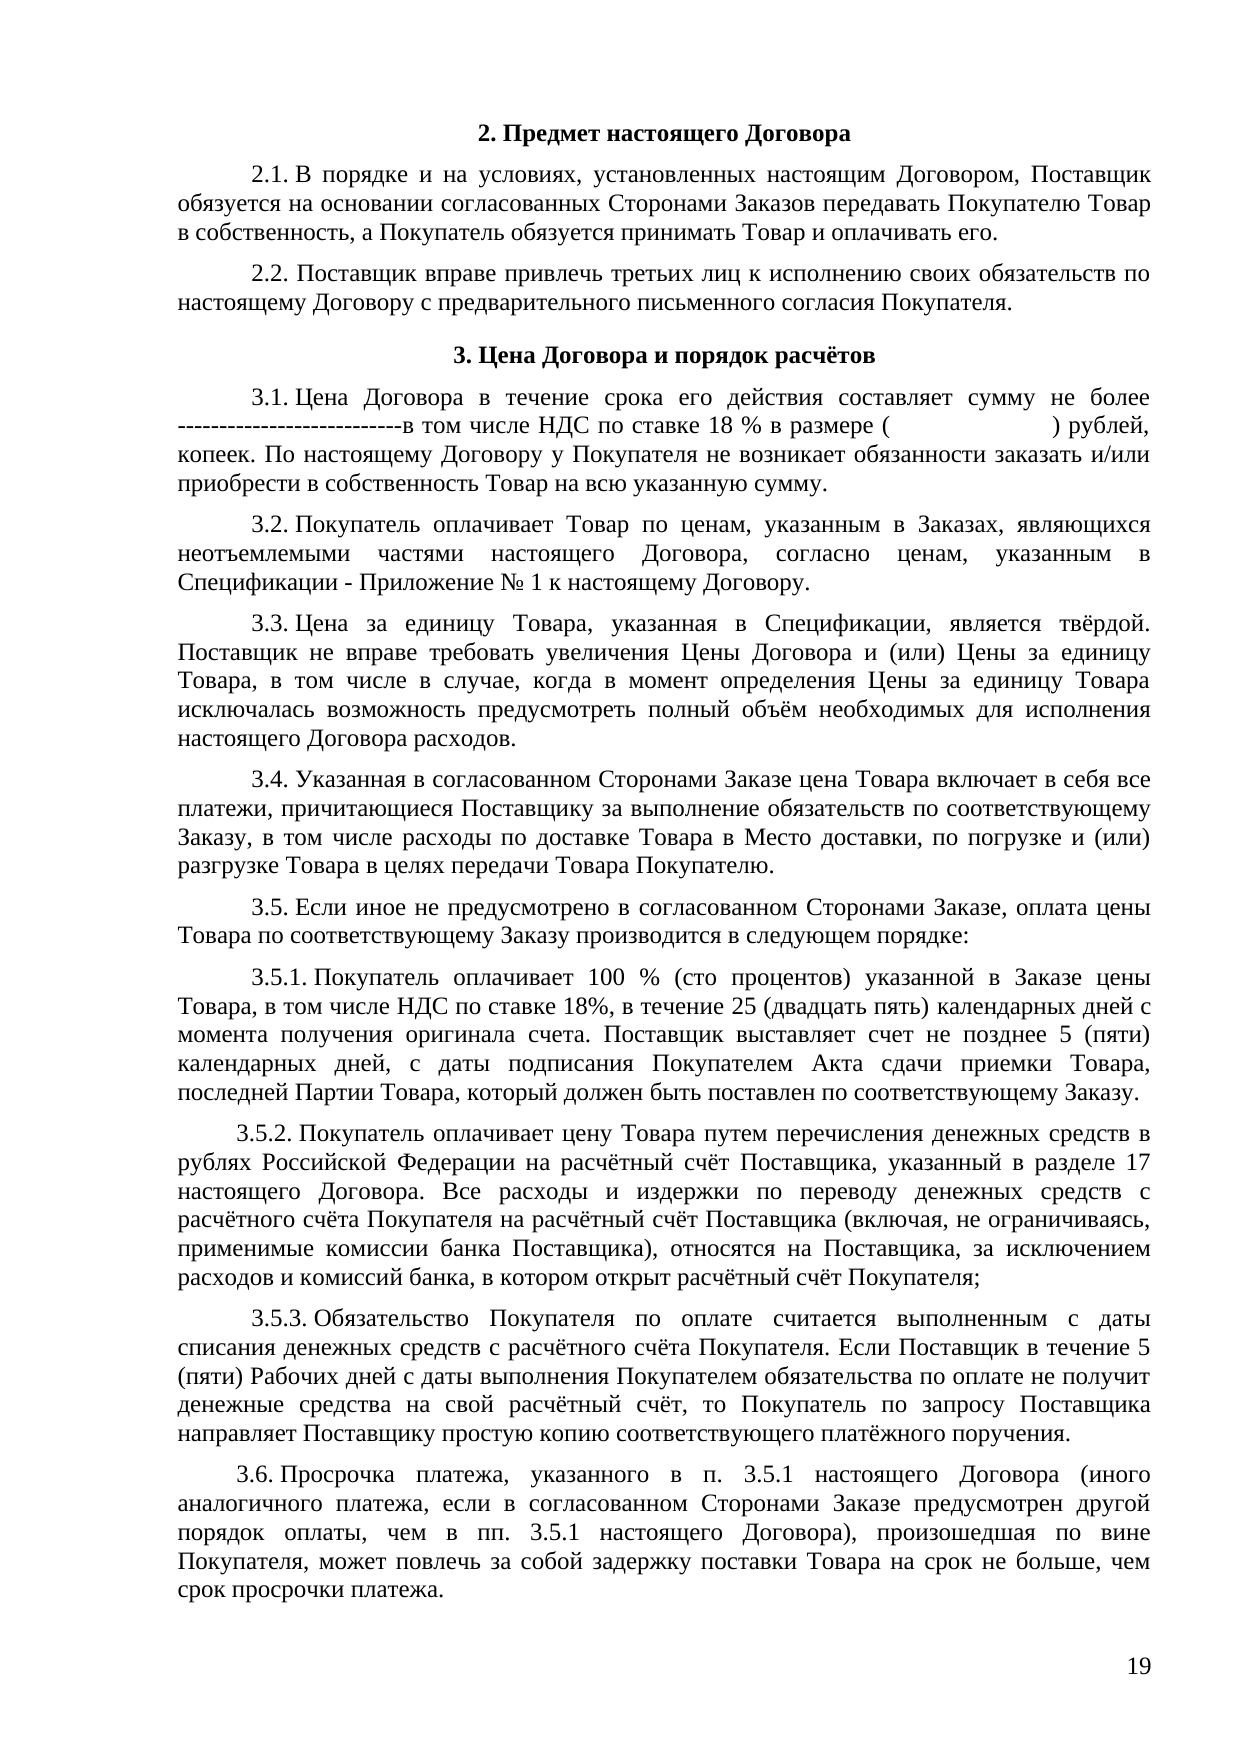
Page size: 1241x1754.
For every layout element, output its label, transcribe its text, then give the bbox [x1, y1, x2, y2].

list Обязательство Покупателя по оплате считается выполненным с даты списания денежных средств с расчётного счёта Покупателя. Если Поставщик в течение 5 (пяти) Рабочих дней с даты выполнения Покупателем обязательства по оплате не получит денежные средства на свой расчётный счёт, то Покупатель по запросу Поставщика направляет Поставщику простую копию соответствующего платёжного поручения. [177, 1303, 1152, 1447]
list Покупатель оплачивает Товар по ценам, указанным в Заказах, являющихся неотъемлемыми частями настоящего Договора, согласно ценам, указанным в Спецификации - Приложение № 1 к настоящему Договору. [177, 509, 1152, 596]
list Цена за единицу Товара, указанная в Спецификации, является твёрдой. Поставщик не вправе требовать увеличения Цены Договора и (или) Цены за единицу Товара, в том числе в случае, когда в момент определения Цены за единицу Товара исключалась возможность предусмотреть полный объём необходимых для исполнения настоящего Договора расходов. [177, 608, 1152, 752]
list Просрочка платежа, указанного в п. 3.5.1 настоящего Договора (иного аналогичного платежа, если в согласованном Сторонами Заказе предусмотрен другой порядок оплаты, чем в пп. 3.5.1 настоящего Договора), произошедшая по вине Покупателя, может повлечь за собой задержку поставки Товара на срок не больше, чем срок просрочки платежа. [177, 1459, 1152, 1603]
list В порядке и на условиях, установленных настоящим Договором, Поставщик обязуется на основании согласованных Сторонами Заказов передавать Покупателю Товар в собственность, а Покупатель обязуется принимать Товар и оплачивать его. [177, 159, 1152, 246]
list Указанная в согласованном Сторонами Заказе цена Товара включает в себя все платежи, причитающиеся Поставщику за выполнение обязательств по соответствующему Заказу, в том числе расходы по доставке Товара в Место доставки, по погрузке и (или) разгрузке Товара в целях передачи Товара Покупателю. [177, 764, 1152, 879]
list Цена Договора и порядок расчётов [177, 341, 1152, 369]
list Цена Договора в течение срока его действия составляет сумму не более ---------------------------в том числе НДС по ставке 18 % в размере ( ) рублей, копеек. По настоящему Договору у Покупателя не возникает обязанности заказать и/или приобрести в собственность Товар на всю указанную сумму. [177, 382, 1152, 497]
list Покупатель оплачивает цену Товара путем перечисления денежных средств в рублях Российской Федерации на расчётный счёт Поставщика, указанный в разделе 17 настоящего Договора. Все расходы и издержки по переводу денежных средств с расчётного счёта Покупателя на расчётный счёт Поставщика (включая, не ограничиваясь, применимые комиссии банка Поставщика), относятся на Поставщика, за исключением расходов и комиссий банка, в котором открыт расчётный счёт Покупателя; [177, 1118, 1152, 1291]
list Покупатель оплачивает 100 % (сто процентов) указанной в Заказе цены Товара, в том числе НДС по ставке 18%, в течение 25 (двадцать пять) календарных дней с момента получения оригинала счета. Поставщик выставляет счет не позднее 5 (пяти) календарных дней, с даты подписания Покупателем Акта сдачи приемки Товара, последней Партии Товара, который должен быть поставлен по соответствующему Заказу. [177, 962, 1152, 1106]
list Предмет настоящего Договора [177, 118, 1152, 147]
text 2.2. Поставщик вправе привлечь третьих лиц к исполнению своих обязательств по настоящему Договору с предварительного письменного согласия Покупателя. [177, 258, 1152, 316]
list Если иное не предусмотрено в согласованном Сторонами Заказе, оплата цены Товара по соответствующему Заказу производится в следующем порядке: [177, 892, 1152, 949]
